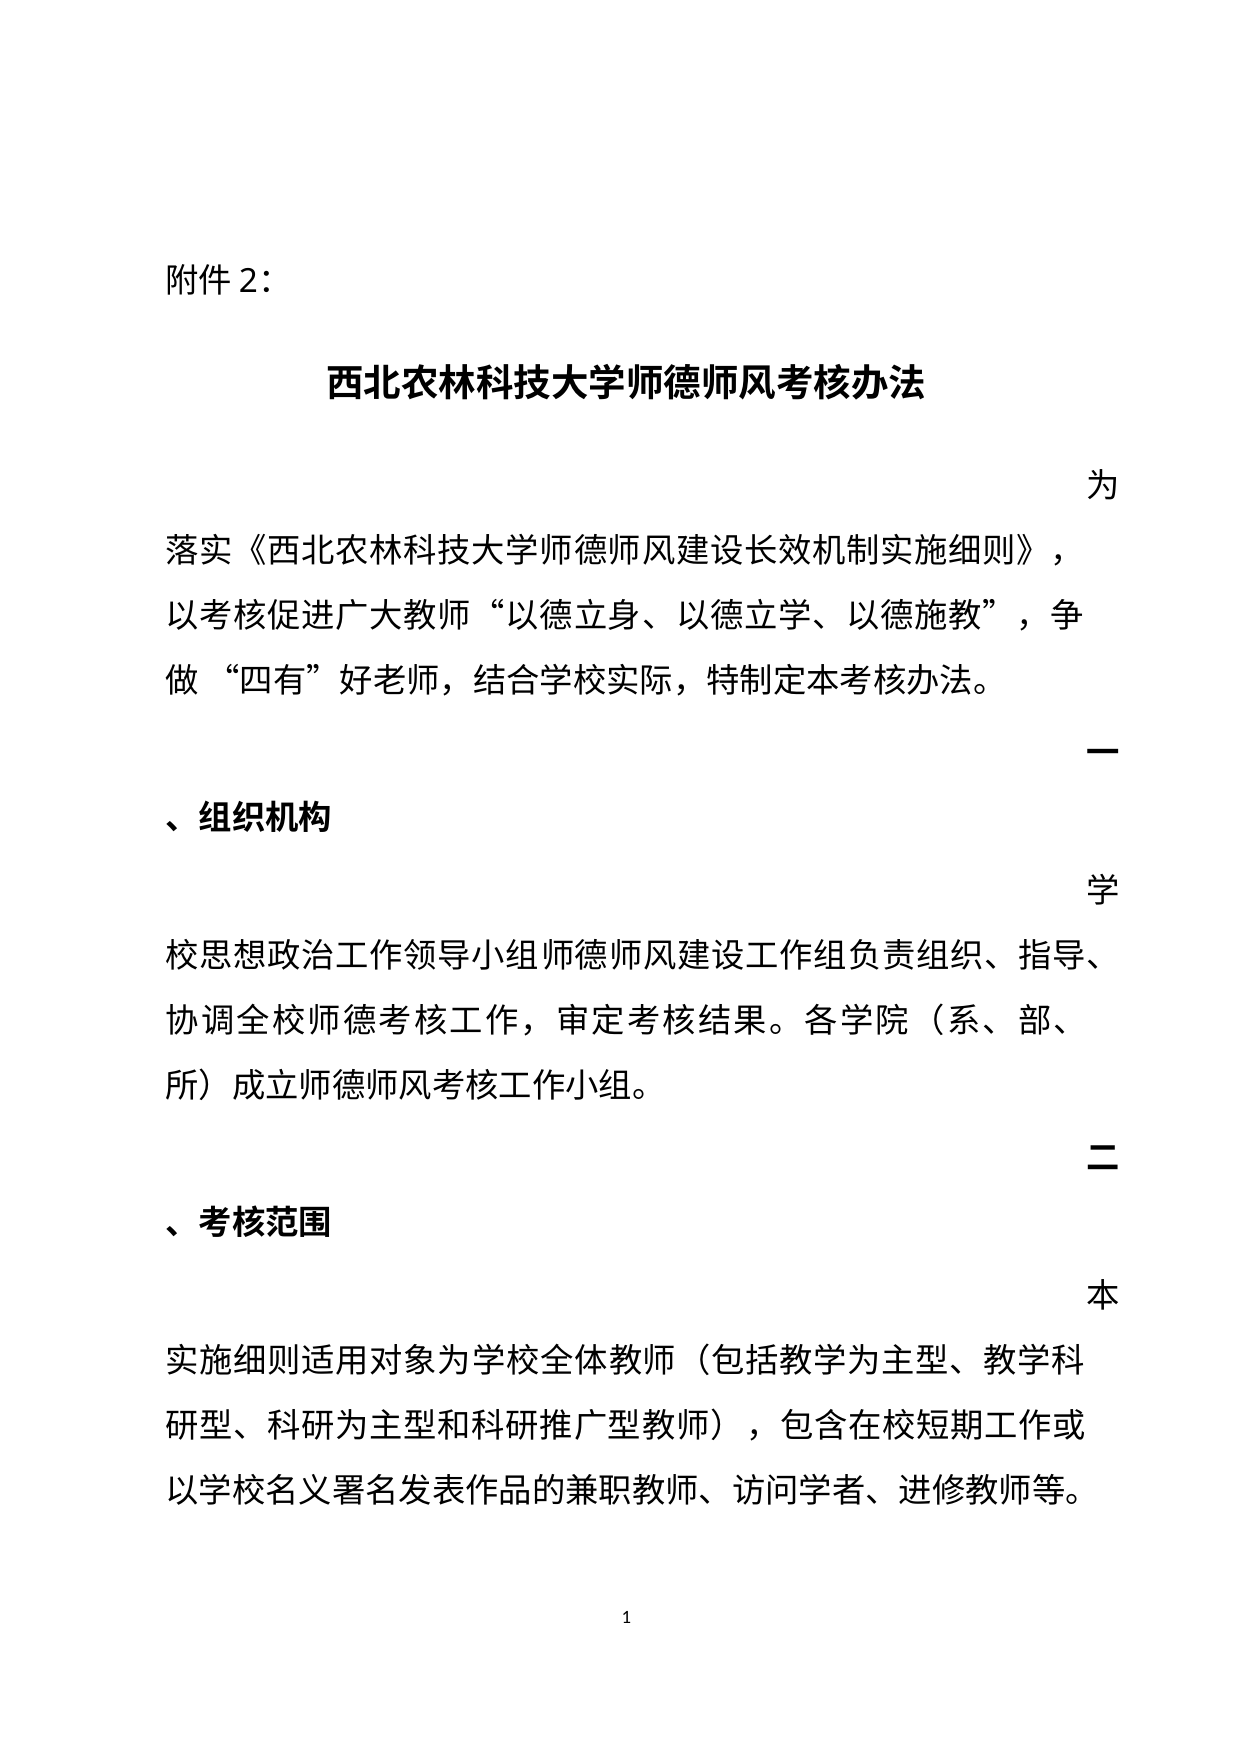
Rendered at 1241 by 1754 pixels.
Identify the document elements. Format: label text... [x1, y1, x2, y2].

text 附件2： [165, 245, 1087, 310]
text 学校思想政治工作领导小组师德师风建设工作组负责组织、指导、协调全校师德考核工作，审定考核结果。各学院（系、部、所）成立师德师风考核工作小组。 [165, 855, 1087, 1115]
text 二、考核范围 [165, 1123, 1087, 1253]
text 为落实《西北农林科技大学师德师风建设长效机制实施细则》，以考核促进广大教师“以德立身、以德立学、以德施教”，争做 “四有”好老师，结合学校实际，特制定本考核办法。 [165, 450, 1087, 710]
text 一、组织机构 [165, 718, 1087, 848]
text 西北农林科技大学师德师风考核办法 [165, 348, 1087, 413]
text 本实施细则适用对象为学校全体教师（包括教学为主型、教学科研型、科研为主型和科研推广型教师），包含在校短期工作或以学校名义署名发表作品的兼职教师、访问学者、进修教师等。 [165, 1260, 1087, 1520]
